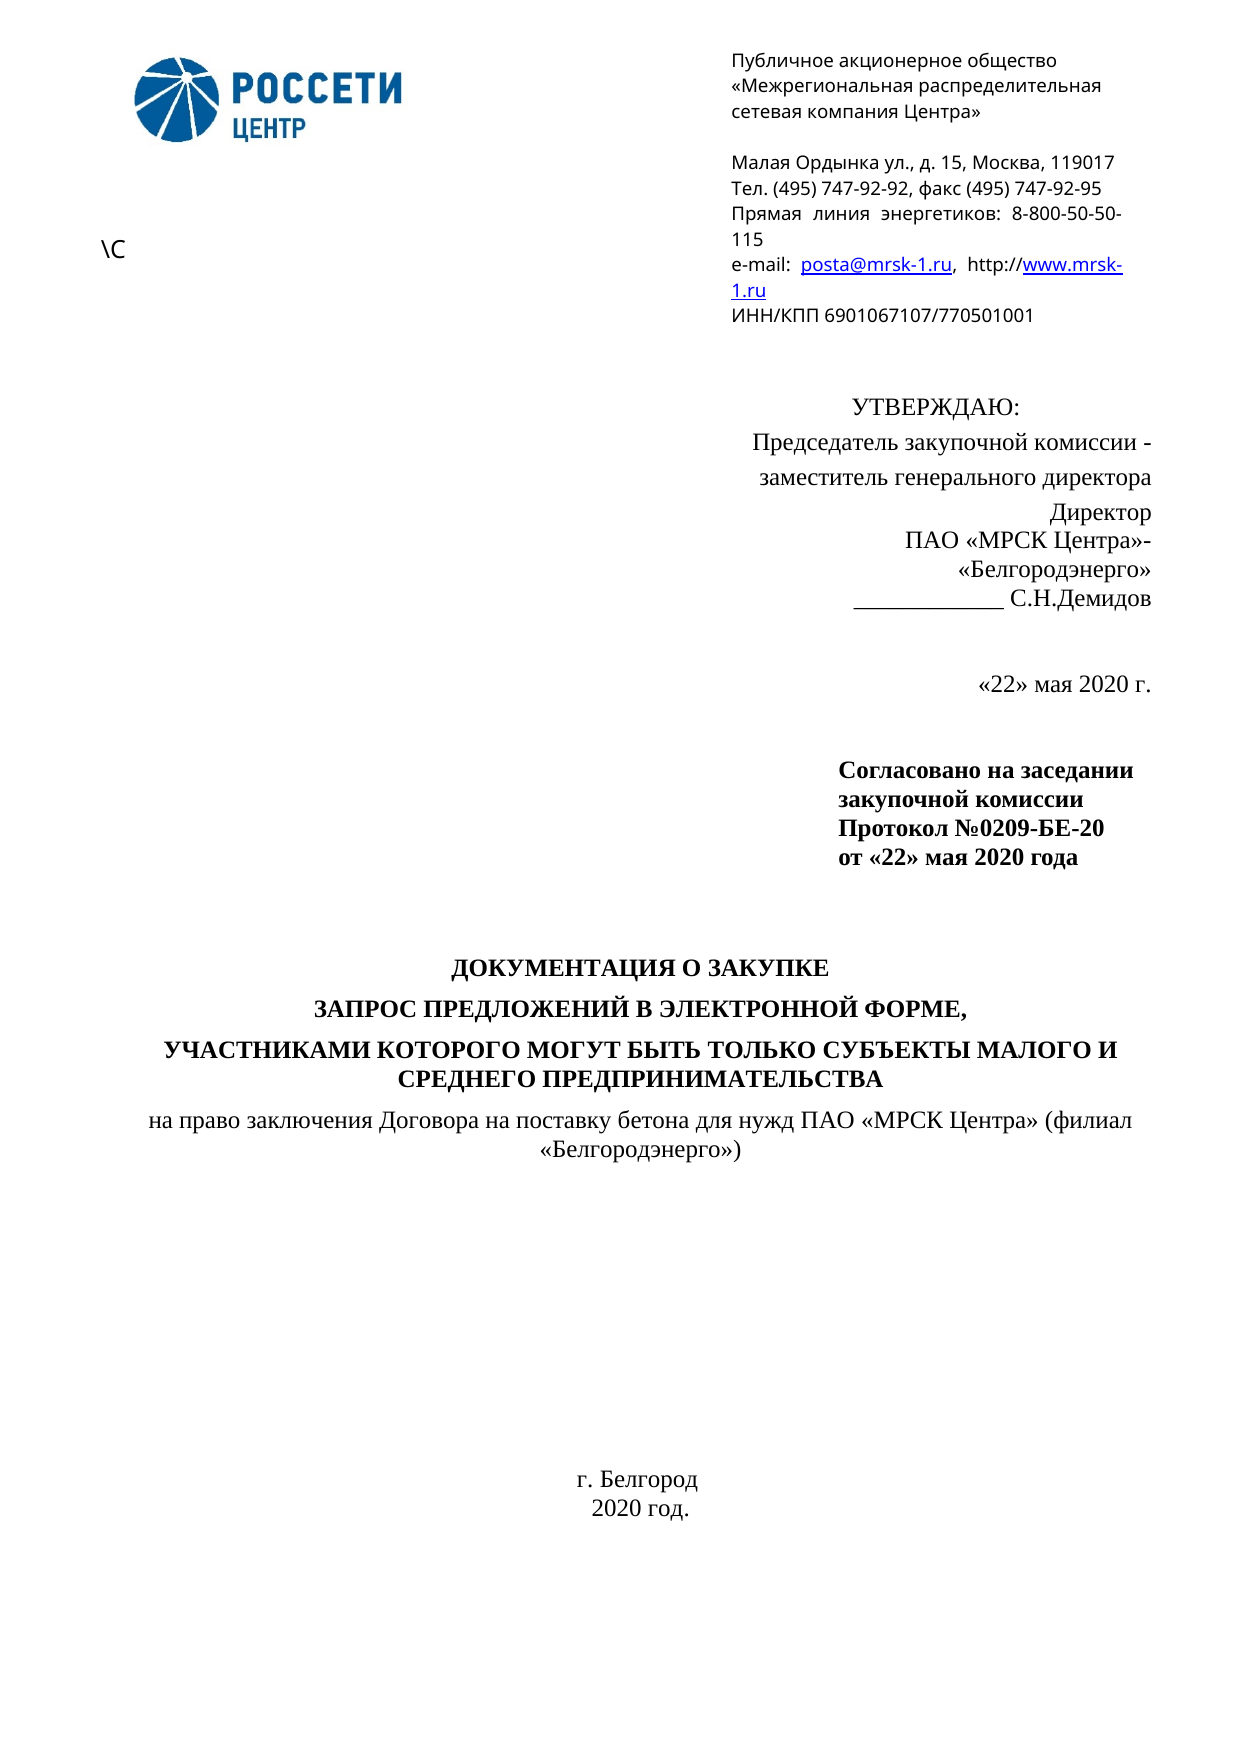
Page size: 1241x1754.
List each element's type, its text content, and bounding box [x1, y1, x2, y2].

text «Белгородэнерго» [129, 554, 1151, 583]
text от «22» мая 2020 года [838, 842, 1151, 871]
text ____________ С.Н.Демидов [129, 583, 1151, 612]
text Председатель закупочной комиссии - [129, 427, 1151, 456]
text УТВЕРЖДАЮ: [720, 392, 1151, 421]
text на право заключения Договора на поставку бетона для нужд ПАО «МРСК Центра» (филиал «Белгородэнерго») [129, 1106, 1151, 1163]
text ДОКУМЕНТАЦИЯ О ЗАКУПКЕ [129, 953, 1151, 982]
text Директор [129, 497, 1151, 526]
table_header \С [129, 47, 720, 334]
text ЗАПРОС ПРЕДЛОЖЕНИЙ В ЭЛЕКТРОННОЙ ФОРМЕ, [129, 994, 1151, 1023]
text Протокол №0209-БЕ-20 [838, 813, 1151, 842]
text г. Белгород 2020 год. [129, 1464, 1151, 1522]
text Согласовано на заседании [838, 756, 1151, 784]
text УЧАСТНИКАМИ КОТОРОГО МОГУТ БЫТЬ ТОЛЬКО СУБЪЕКТЫ МАЛОГО И СРЕДНЕГО ПРЕДПРИНИМАТЕЛЬСТВА [129, 1036, 1151, 1093]
text закупочной комиссии [838, 784, 1151, 813]
text «22» мая 2020 г. [720, 669, 1151, 698]
table_header Публичное акционерное общество «Межрегиональная распределительная сетевая компания Центра» Малая Ордынка ул., д. 15, Москва, 119017 Тел. (495) 747-92-92, факс (495) 747-92-95 Прямая линия энергетиков: 8-800-50-50-115 e-mail: posta@mrsk-1.ru, http://www.mrsk-1.ru ИНН/КПП 6901067107/770501001 [720, 47, 1133, 334]
text заместитель генерального директора [129, 462, 1151, 491]
text ПАО «МРСК Центра»- [129, 526, 1151, 554]
